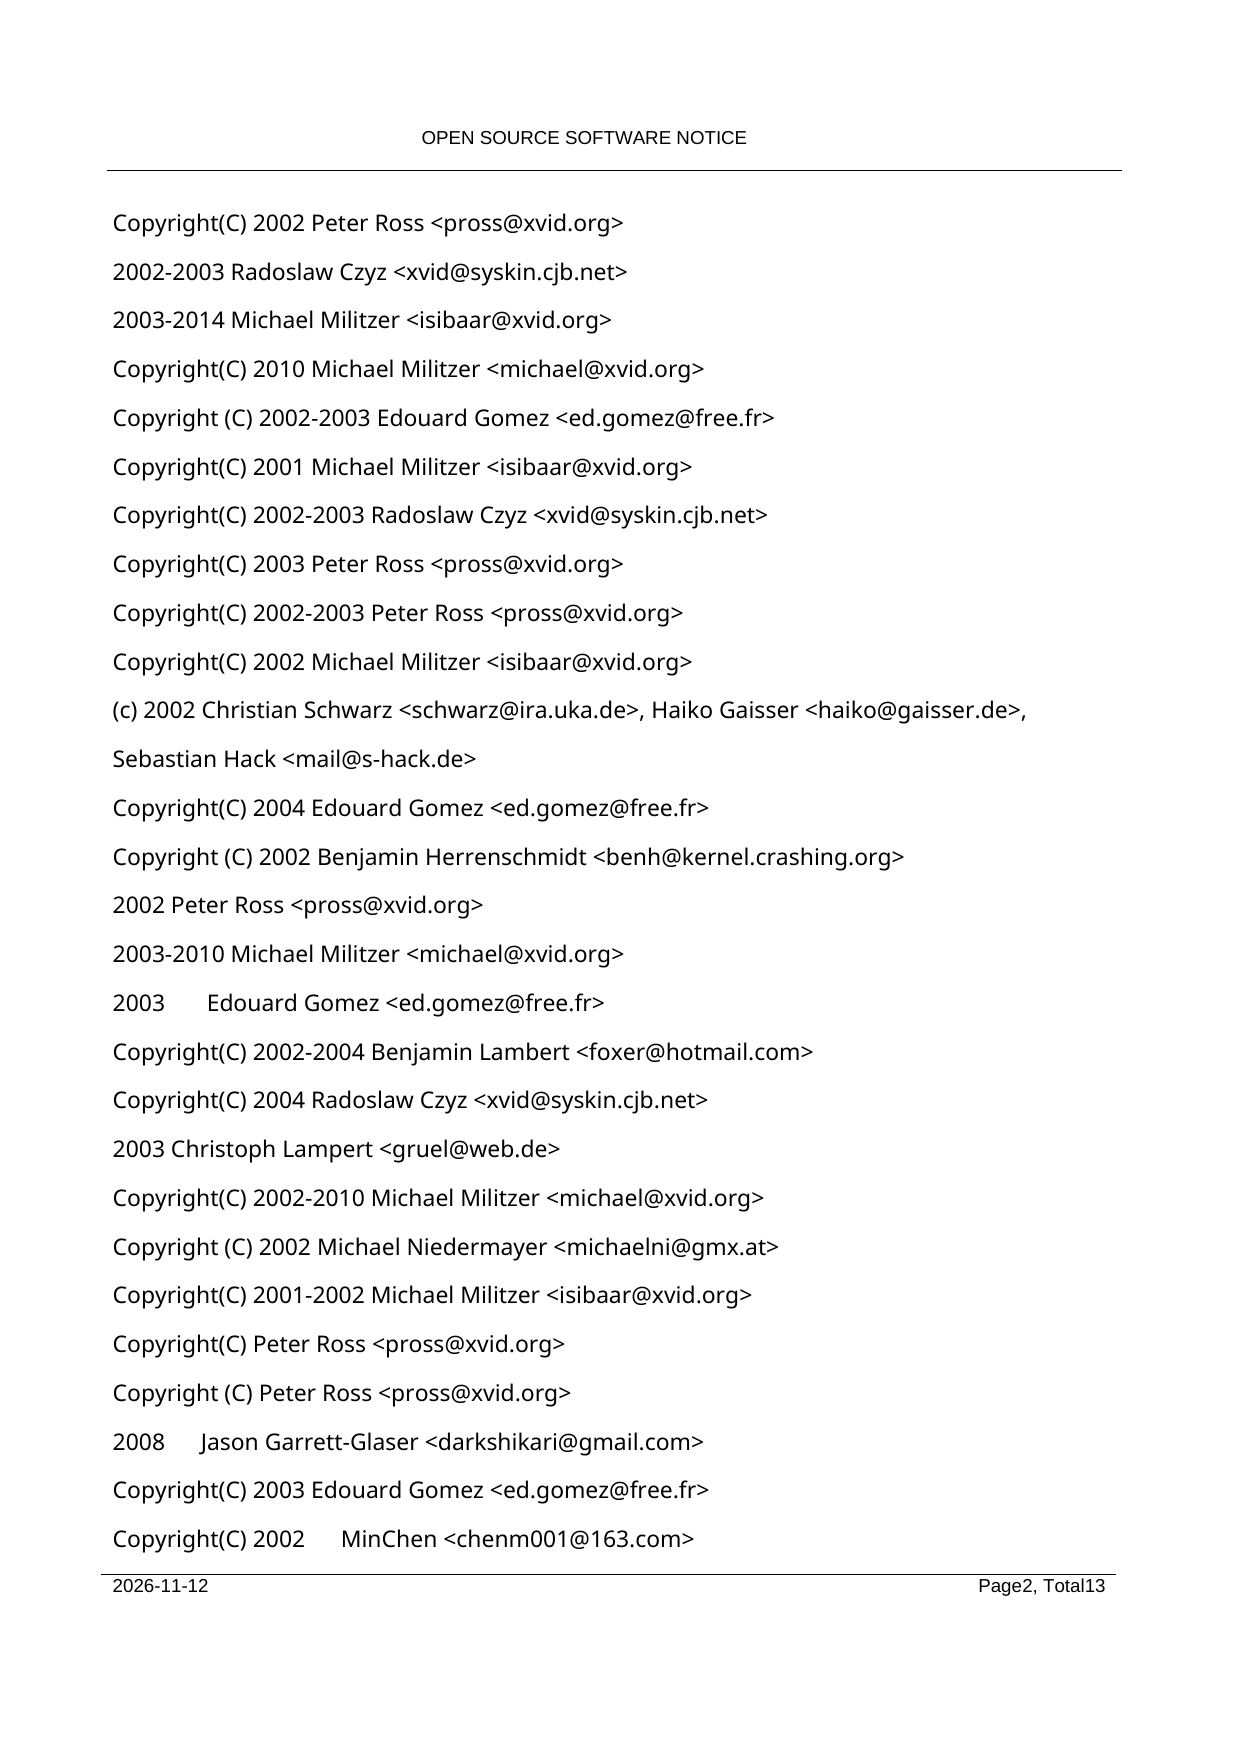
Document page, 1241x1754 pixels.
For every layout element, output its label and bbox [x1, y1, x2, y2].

text [112, 206, 1128, 1555]
